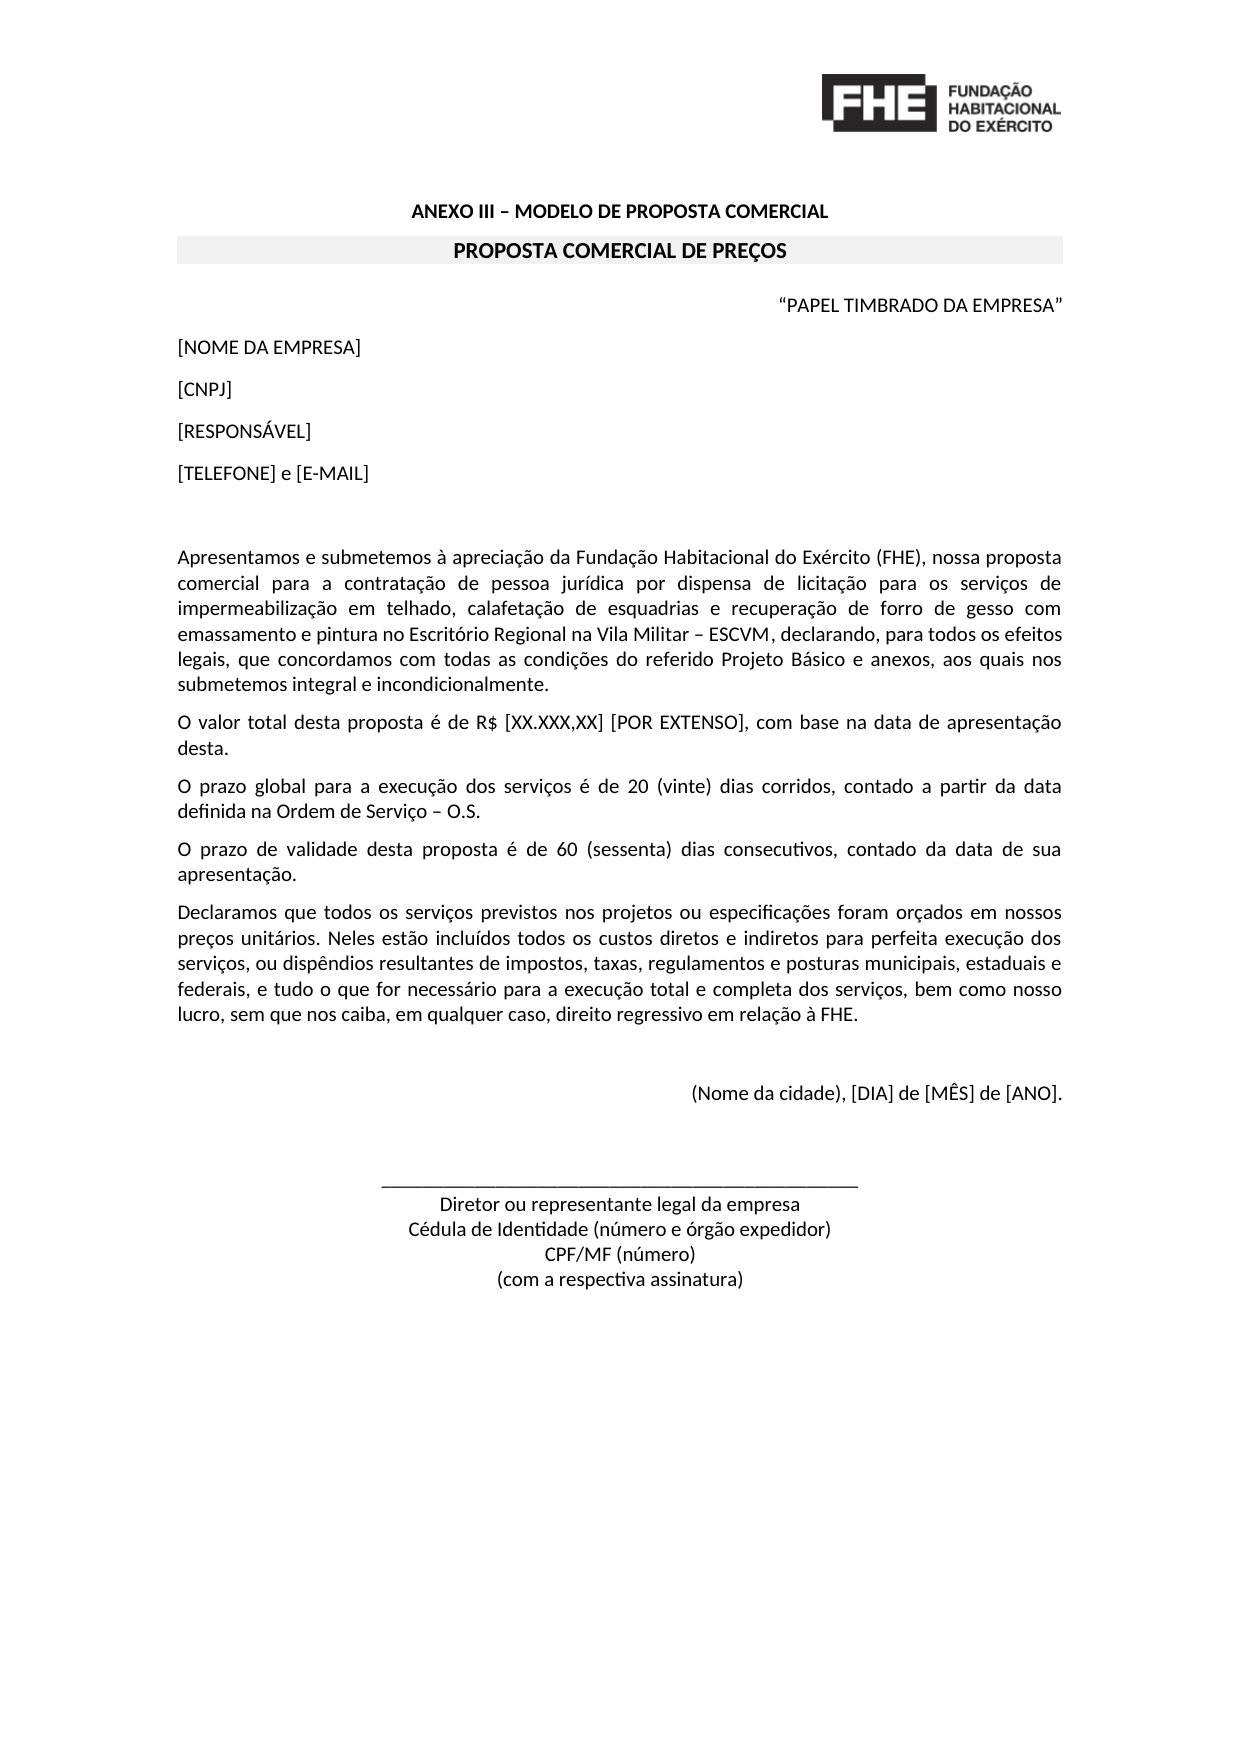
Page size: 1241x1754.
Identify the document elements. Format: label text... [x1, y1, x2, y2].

text O valor total desta proposta é de R$ [XX.XXX,XX] [POR EXTENSO], com base na data de apresentação desta. [177, 709, 1063, 760]
text [TELEFONE] e [E-MAIL] [177, 460, 1063, 486]
text [NOME DA EMPRESA] [177, 334, 1063, 359]
text ______________________________________________ [177, 1166, 1063, 1191]
text [CNPJ] [177, 376, 1063, 402]
text (Nome da cidade), [DIA] de [MÊS] de [ANO]. [177, 1081, 1063, 1106]
text “PAPEL TIMBRADO DA EMPRESA” [177, 292, 1063, 317]
text ANEXO III – MODELO DE PROPOSTA COMERCIAL [177, 198, 1063, 223]
text CPF/MF (número) [177, 1242, 1063, 1267]
text (com a respectiva assinatura) [177, 1267, 1063, 1292]
text Apresentamos e submetemos à apreciação da Fundação Habitacional do Exército (FHE), nossa proposta comercial para a contratação de pessoa jurídica por dispensa de licitação para os serviços de impermeabilização em telhado, calafetação de esquadrias e recuperação de forro de gesso com emassamento e pintura no Escritório Regional na Vila Militar – ESCVM, declarando, para todos os efeitos legais, que concordamos com todas as condições do referido Projeto Básico e anexos, aos quais nos submetemos integral e incondicionalmente. [177, 544, 1063, 697]
text O prazo global para a execução dos serviços é de 20 (vinte) dias corridos, contado a partir da data definida na Ordem de Serviço – O.S. [177, 773, 1063, 824]
picture [820, 73, 1064, 133]
text [RESPONSÁVEL] [177, 418, 1063, 444]
text Diretor ou representante legal da empresa [177, 1191, 1063, 1216]
text Cédula de Identidade (número e órgão expedidor) [177, 1216, 1063, 1242]
text O prazo de validade desta proposta é de 60 (sessenta) dias consecutivos, contado da data de sua apresentação. [177, 836, 1063, 887]
text PROPOSTA COMERCIAL DE PREÇOS [177, 236, 1063, 264]
text Declaramos que todos os serviços previstos nos projetos ou especificações foram orçados em nossos preços unitários. Neles estão incluídos todos os custos diretos e indiretos para perfeita execução dos serviços, ou dispêndios resultantes de impostos, taxas, regulamentos e posturas municipais, estaduais e federais, e tudo o que for necessário para a execução total e completa dos serviços, bem como nosso lucro, sem que nos caiba, em qualquer caso, direito regressivo em relação à FHE. [177, 899, 1063, 1027]
